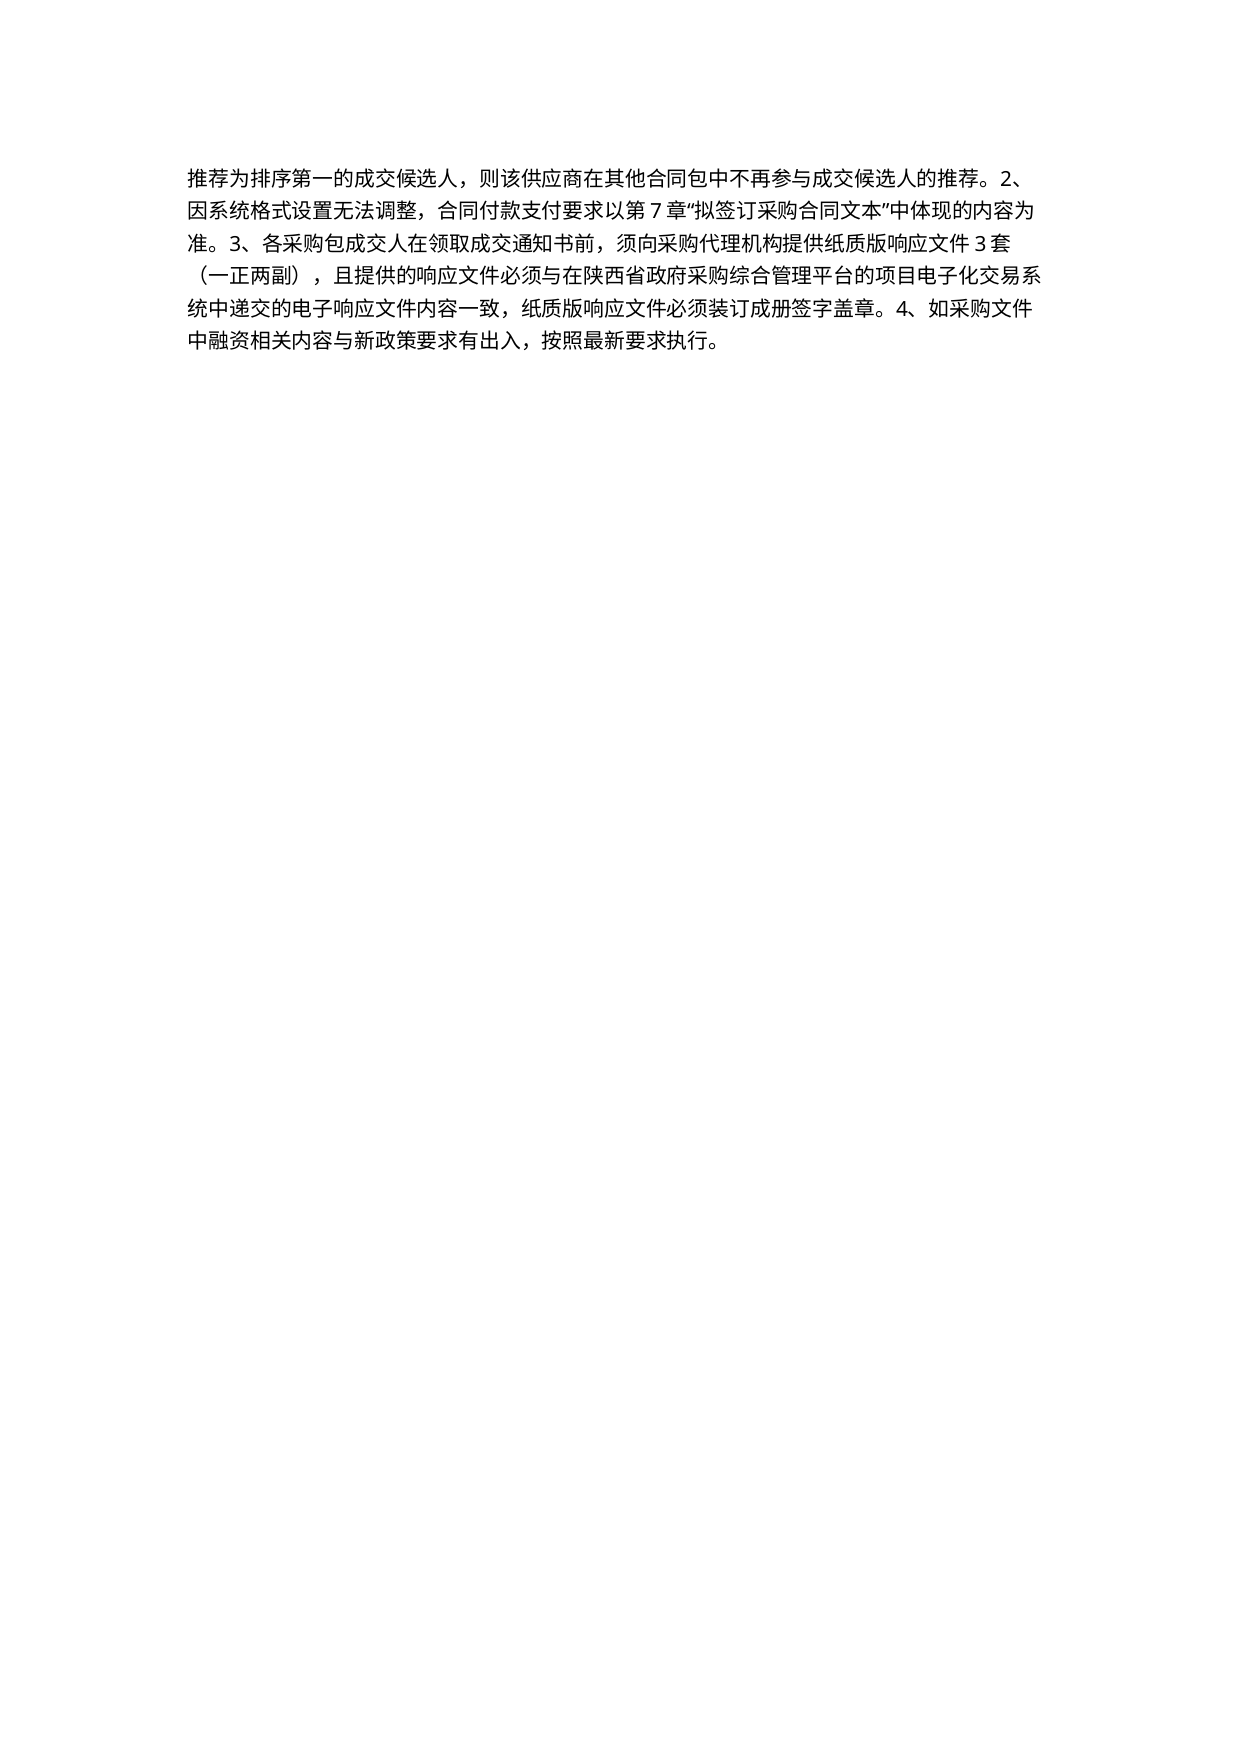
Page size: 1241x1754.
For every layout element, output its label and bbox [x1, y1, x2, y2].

text [187, 162, 1053, 357]
